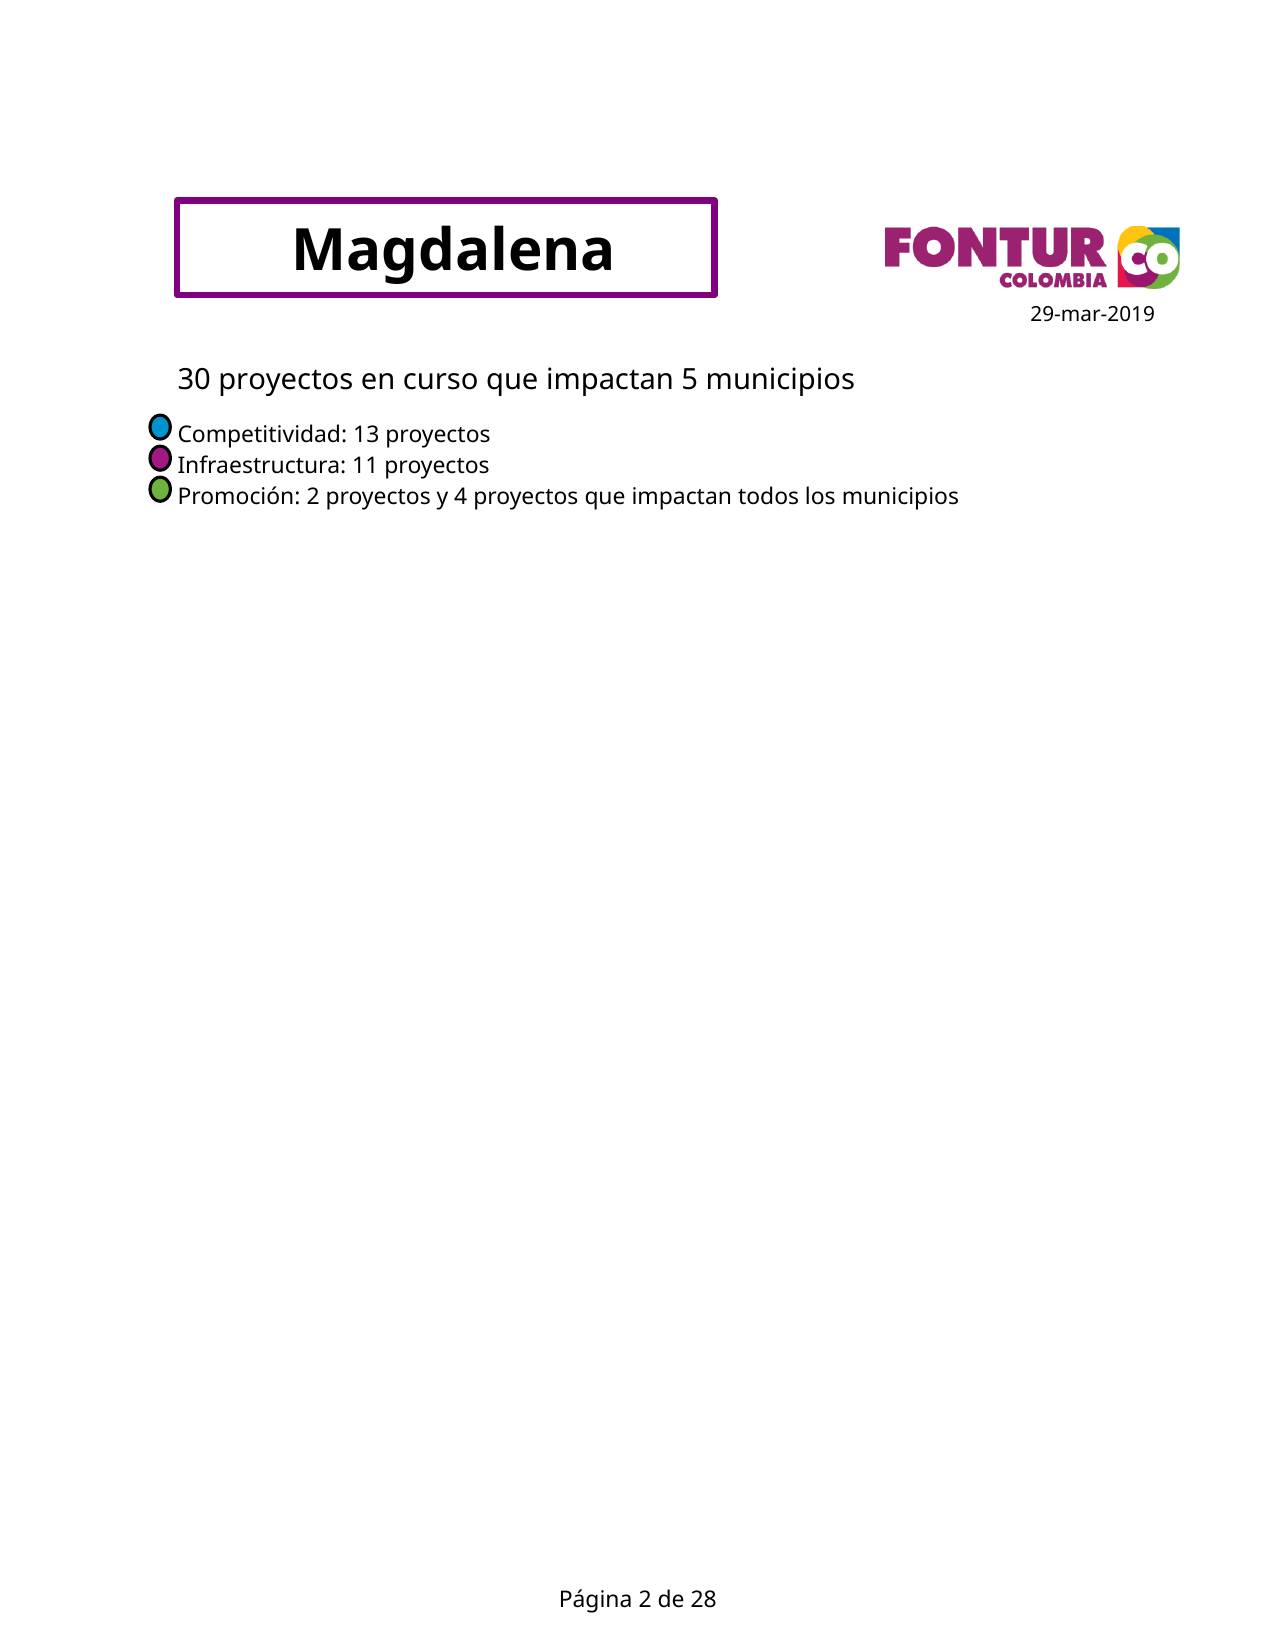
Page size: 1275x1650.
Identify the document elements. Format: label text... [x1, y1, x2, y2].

text 30 proyectos en curso que impactan 5 municipios [177, 358, 1098, 398]
picture [885, 226, 1180, 289]
text Competitividad: 13 proyectos [177, 418, 1098, 449]
text Infraestructura: 11 proyectos [177, 449, 1098, 480]
text Promoción: 2 proyectos y 4 proyectos que impactan todos los municipios [177, 480, 1098, 512]
